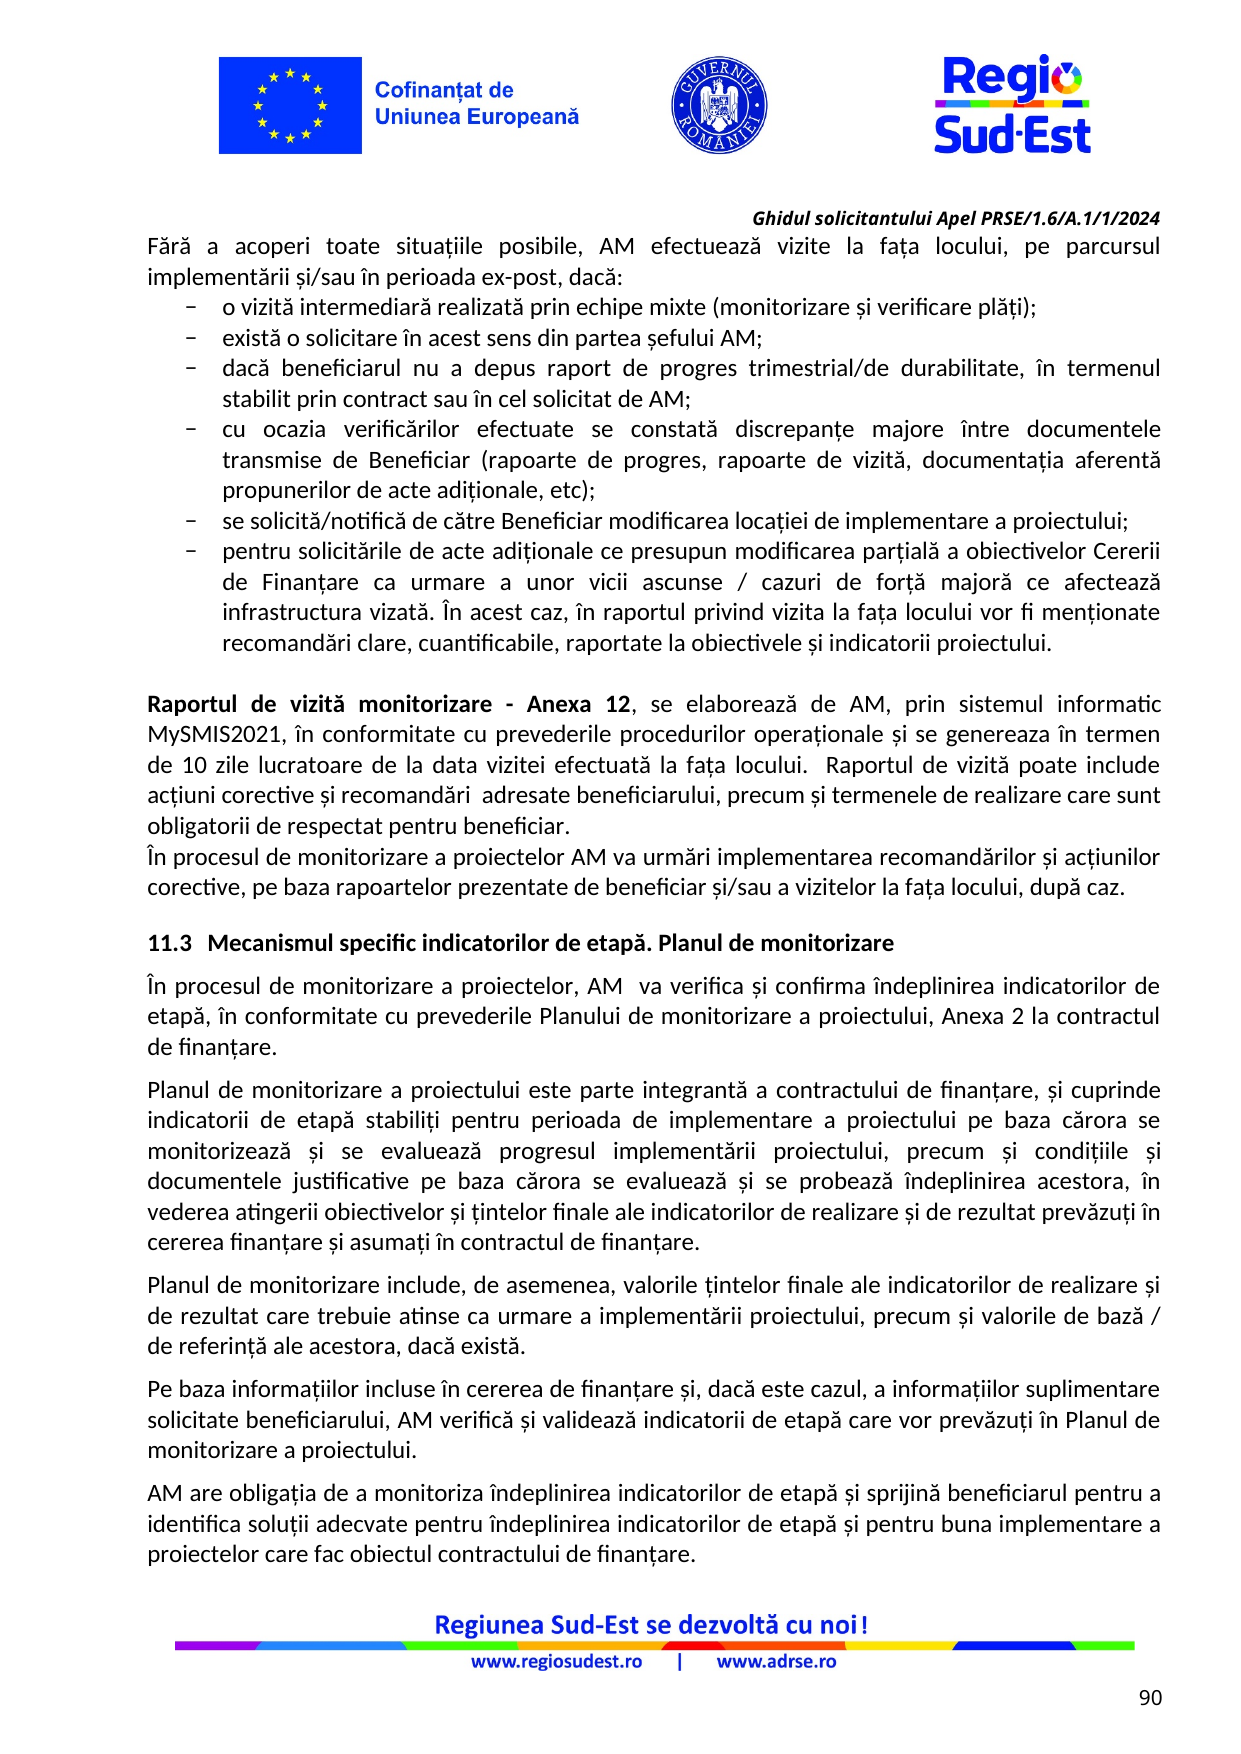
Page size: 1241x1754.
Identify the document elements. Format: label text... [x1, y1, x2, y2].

text Planul de monitorizare include, de asemenea, valorile țintelor finale ale indicatorilor de realizare și de rezultat care trebuie atinse ca urmare a implementării proiectului, precum și valorile de bază / de referință ale acestora, dacă există. [147, 1269, 1162, 1361]
picture [175, 1614, 1135, 1671]
text Raportul de vizită monitorizare - Anexa 12, se elaborează de AM, prin sistemul informatic MySMIS2021, în conformitate cu prevederile procedurilor operaționale și se genereaza în termen de 10 zile lucratoare de la data vizitei efectuată la fața locului. Raportul de vizită poate include acțiuni corective și recomandări adresate beneficiarului, precum și termenele de realizare care sunt obligatorii de respectat pentru beneficiar. [147, 688, 1162, 841]
list o vizită intermediară realizată prin echipe mixte (monitorizare și verificare plăți); [184, 291, 1162, 322]
text În procesul de monitorizare a proiectelor AM va urmări implementarea recomandărilor și acțiunilor corective, pe baza rapoartelor prezentate de beneficiar și/sau a vizitelor la fața locului, după caz. [147, 841, 1162, 902]
list există o solicitare în acest sens din partea șefului AM; [184, 322, 1162, 352]
text Pe baza informațiilor incluse în cererea de finanțare și, dacă este cazul, a informațiilor suplimentare solicitate beneficiarului, AM verifică și validează indicatorii de etapă care vor prevăzuți în Planul de monitorizare a proiectului. [147, 1373, 1162, 1465]
subtitle Mecanismul specific indicatorilor de etapă. Planul de monitorizare [147, 927, 1162, 957]
text Planul de monitorizare a proiectului este parte integrantă a contractului de finanțare, și cuprinde indicatorii de etapă stabiliți pentru perioada de implementare a proiectului pe baza cărora se monitorizează și se evaluează progresul implementării proiectului, precum și condițiile și documentele justificative pe baza cărora se evaluează și se probează îndeplinirea acestora, în vederea atingerii obiectivelor și țintelor finale ale indicatorilor de realizare și de rezultat prevăzuți în cererea finanțare și asumați în contractul de finanțare. [147, 1074, 1162, 1257]
list dacă beneficiarul nu a depus raport de progres trimestrial/de durabilitate, în termenul stabilit prin contract sau în cel solicitat de AM; [184, 352, 1162, 413]
text În procesul de monitorizare a proiectelor, AM va verifica și confirma îndeplinirea indicatorilor de etapă, în conformitate cu prevederile Planului de monitorizare a proiectului, Anexa 2 la contractul de finanțare. [147, 970, 1162, 1061]
list cu ocazia verificărilor efectuate se constată discrepanțe majore între documentele transmise de Beneficiar (rapoarte de progres, rapoarte de vizită, documentația aferentă propunerilor de acte adiționale, etc); [184, 413, 1162, 505]
text Fără a acoperi toate situațiile posibile, AM efectuează vizite la fața locului, pe parcursul implementării și/sau în perioada ex-post, dacă: [147, 230, 1162, 291]
picture [218, 54, 1091, 155]
list se solicită/notifică de către Beneficiar modificarea locației de implementare a proiectului; [184, 505, 1162, 536]
list pentru solicitările de acte adiționale ce presupun modificarea parțială a obiectivelor Cererii de Finanțare ca urmare a unor vicii ascunse / cazuri de forță majoră ce afectează infrastructura vizată. În acest caz, în raportul privind vizita la fața locului vor fi menționate recomandări clare, cuantificabile, raportate la obiectivele și indicatorii proiectului. [184, 536, 1162, 658]
text AM are obligația de a monitoriza îndeplinirea indicatorilor de etapă și sprijină beneficiarul pentru a identifica soluții adecvate pentru îndeplinirea indicatorilor de etapă și pentru buna implementare a proiectelor care fac obiectul contractului de finanțare. [147, 1478, 1162, 1569]
